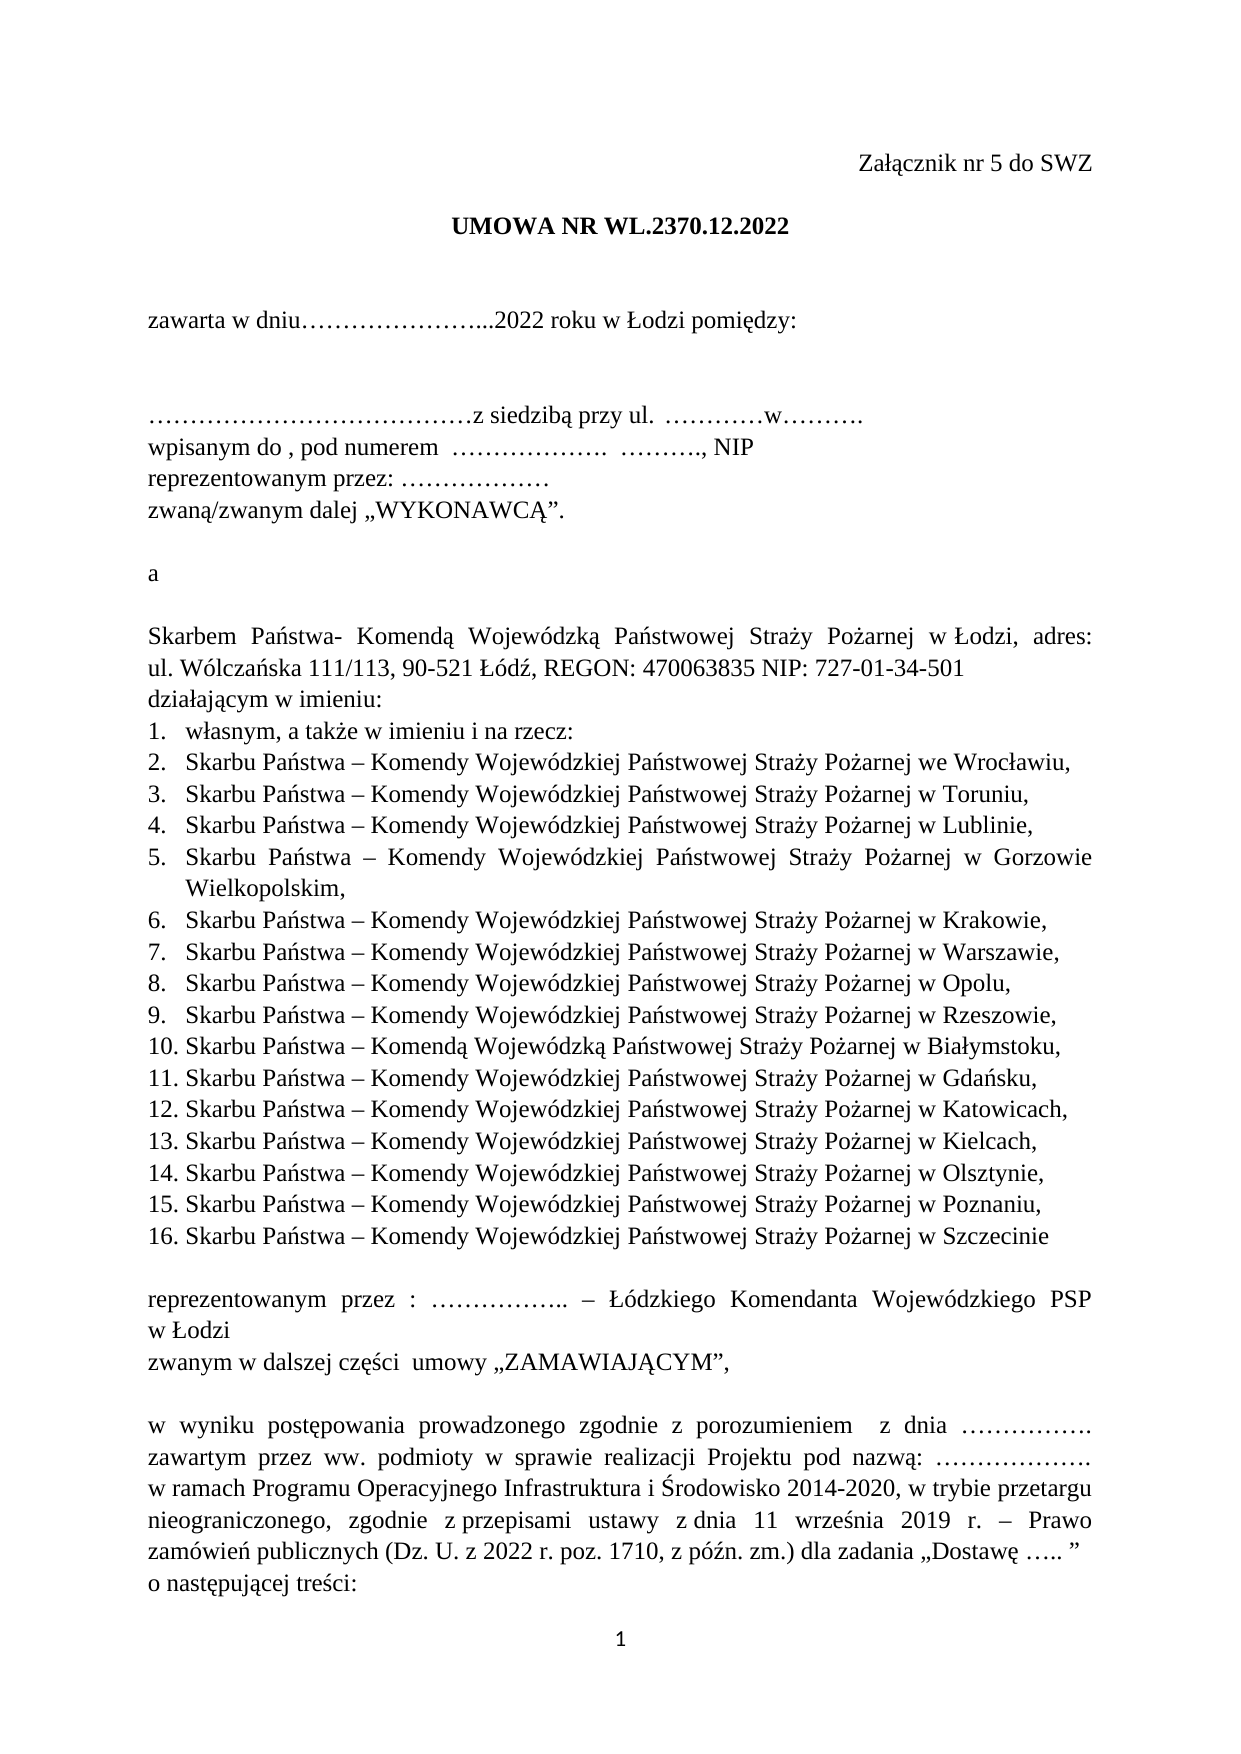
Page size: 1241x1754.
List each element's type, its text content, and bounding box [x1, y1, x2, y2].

text zawarta w dniu…………………...2022 roku w Łodzi pomiędzy: [148, 305, 1093, 334]
text …………………………………z siedzibą przy ul. …………w………. [148, 400, 1093, 429]
list Skarbu Państwa – Komendą Wojewódzką Państwowej Straży Pożarnej w Białymstoku, [148, 1031, 1093, 1060]
text o następującej treści: [148, 1568, 1093, 1597]
list Skarbu Państwa – Komendy Wojewódzkiej Państwowej Straży Pożarnej we Wrocławiu, [148, 747, 1093, 776]
text wpisanym do , pod numerem ………………. ………., NIP [148, 432, 1093, 460]
list Skarbu Państwa – Komendy Wojewódzkiej Państwowej Straży Pożarnej w Krakowie, [148, 905, 1093, 934]
list Skarbu Państwa – Komendy Wojewódzkiej Państwowej Straży Pożarnej w Kielcach, [148, 1126, 1093, 1155]
text zwaną/zwanym dalej „WYKONAWCĄ”. [148, 495, 1093, 523]
text działającym w imieniu: [148, 684, 1093, 713]
text Skarbem Państwa- Komendą Wojewódzką Państwowej Straży Pożarnej w Łodzi, adres: ul. Wólczańska 111/113, 90-521 Łódź, REGON: 470063835 NIP: 727-01-34-501 [148, 621, 1093, 681]
list Skarbu Państwa – Komendy Wojewódzkiej Państwowej Straży Pożarnej w Toruniu, [148, 779, 1093, 808]
list Skarbu Państwa – Komendy Wojewódzkiej Państwowej Straży Pożarnej w Gdańsku, [148, 1063, 1093, 1092]
list Skarbu Państwa – Komendy Wojewódzkiej Państwowej Straży Pożarnej w Rzeszowie, [148, 1000, 1093, 1028]
list Skarbu Państwa – Komendy Wojewódzkiej Państwowej Straży Pożarnej w Gorzowie Wielkopolskim, [148, 842, 1093, 902]
list Skarbu Państwa – Komendy Wojewódzkiej Państwowej Straży Pożarnej w Poznaniu, [148, 1189, 1093, 1218]
list Skarbu Państwa – Komendy Wojewódzkiej Państwowej Straży Pożarnej w Katowicach, [148, 1094, 1093, 1123]
list Skarbu Państwa – Komendy Wojewódzkiej Państwowej Straży Pożarnej w Szczecinie [148, 1221, 1093, 1249]
text UMOWA NR WL.2370.12.2022 [148, 211, 1093, 239]
text zwanym w dalszej części umowy „ZAMAWIAJĄCYM”, [148, 1347, 1093, 1376]
text w wyniku postępowania prowadzonego zgodnie z porozumieniem z dnia ……………. zawartym przez ww. podmioty w sprawie realizacji Projektu pod nazwą: ………………. w ramach Programu Operacyjnego Infrastruktura i Środowisko 2014-2020, w trybie przetargu nieograniczonego, zgodnie z przepisami ustawy z dnia 11 września 2019 r. – Prawo zamówień publicznych (Dz. U. z 2022 r. poz. 1710, z późn. zm.) dla zadania „Dostawę ….. ” [148, 1410, 1093, 1565]
text a [148, 558, 1093, 587]
text Załącznik nr 5 do SWZ [148, 148, 1093, 176]
text reprezentowanym przez: ……………… [148, 463, 1093, 492]
text reprezentowanym przez : …………….. – Łódzkiego Komendanta Wojewódzkiego PSP w Łodzi [148, 1284, 1093, 1344]
list Skarbu Państwa – Komendy Wojewódzkiej Państwowej Straży Pożarnej w Olsztynie, [148, 1158, 1093, 1186]
list własnym, a także w imieniu i na rzecz: [148, 716, 1093, 744]
list Skarbu Państwa – Komendy Wojewódzkiej Państwowej Straży Pożarnej w Warszawie, [148, 937, 1093, 965]
list Skarbu Państwa – Komendy Wojewódzkiej Państwowej Straży Pożarnej w Opolu, [148, 968, 1093, 997]
list Skarbu Państwa – Komendy Wojewódzkiej Państwowej Straży Pożarnej w Lublinie, [148, 810, 1093, 839]
